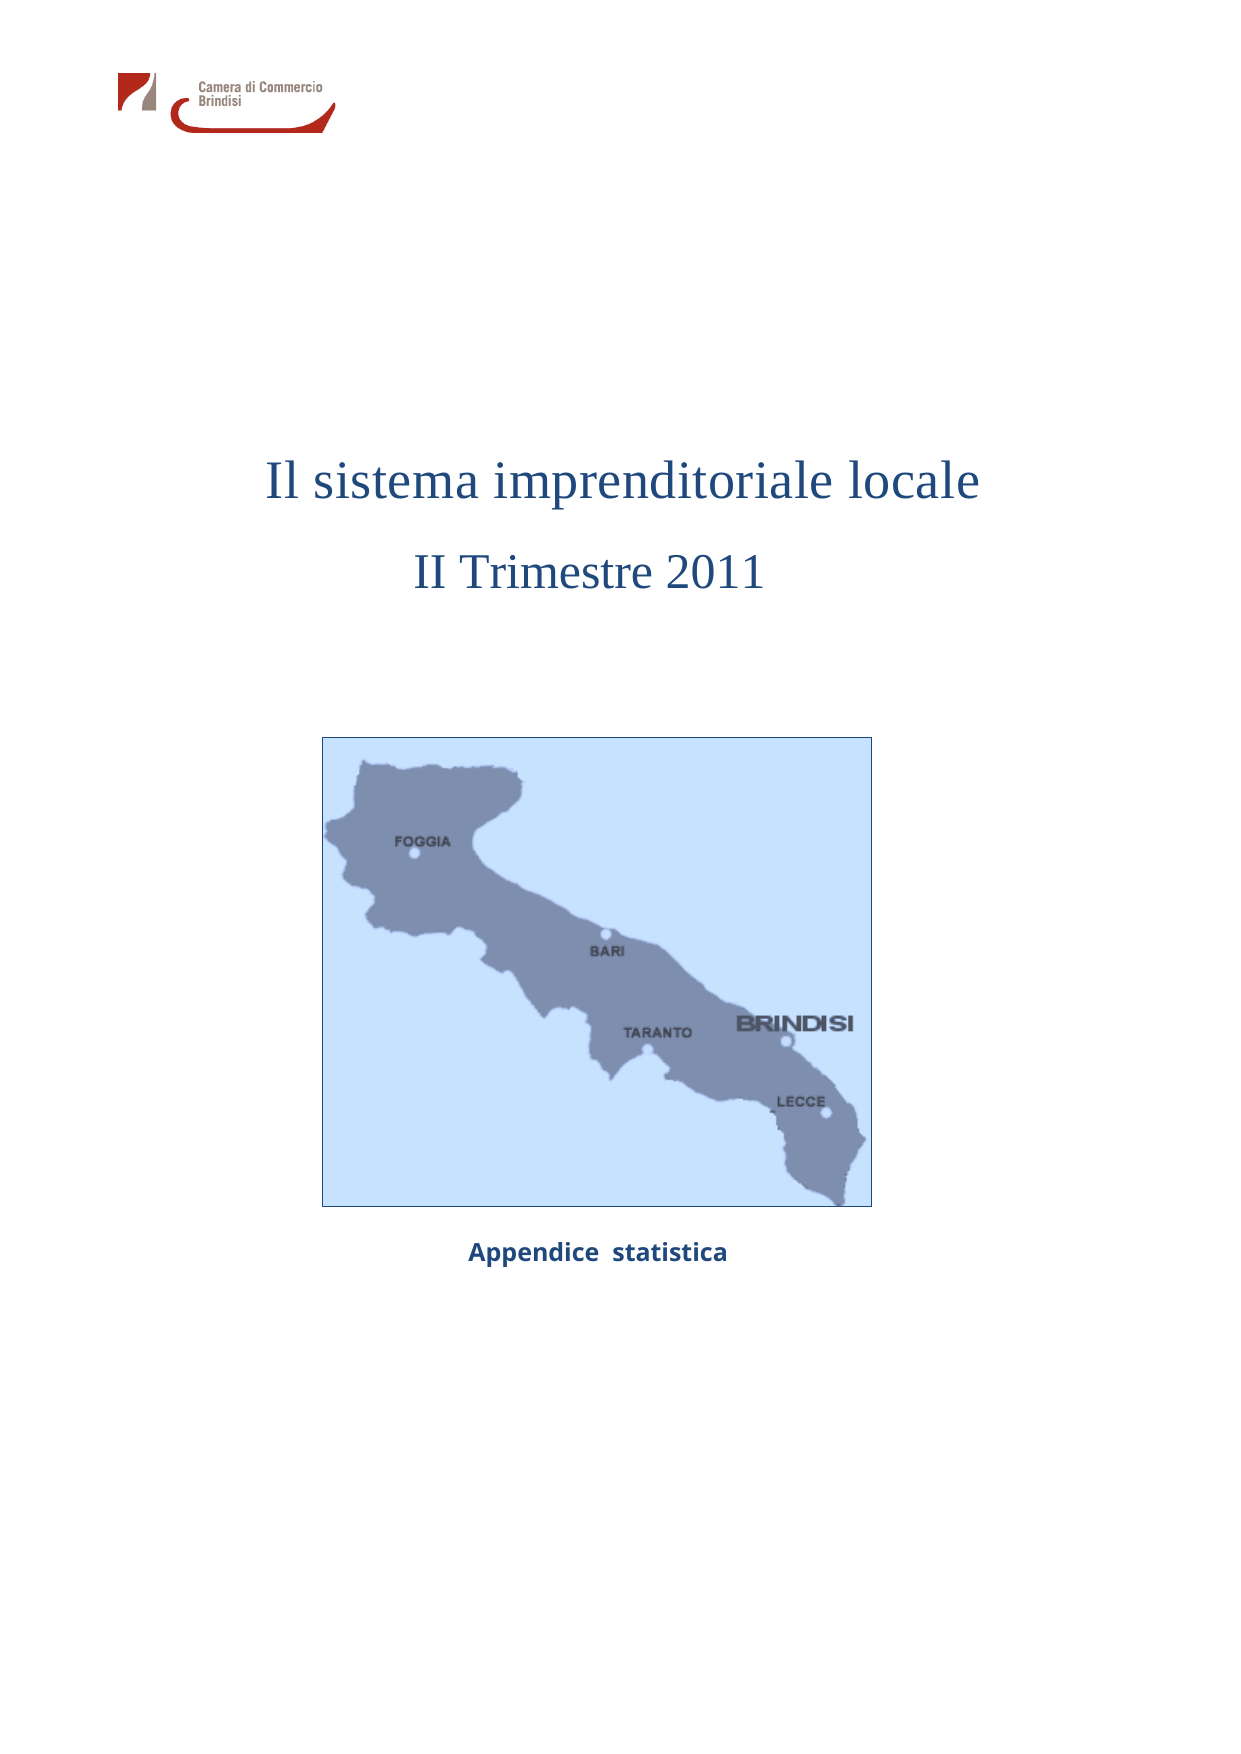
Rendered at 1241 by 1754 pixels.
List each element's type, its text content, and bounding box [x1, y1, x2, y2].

title Il sistema imprenditoriale locale [192, 448, 1078, 511]
text Appendice statistica [118, 1235, 1078, 1269]
picture [118, 73, 336, 133]
text II Trimestre 2011 [339, 542, 1078, 599]
